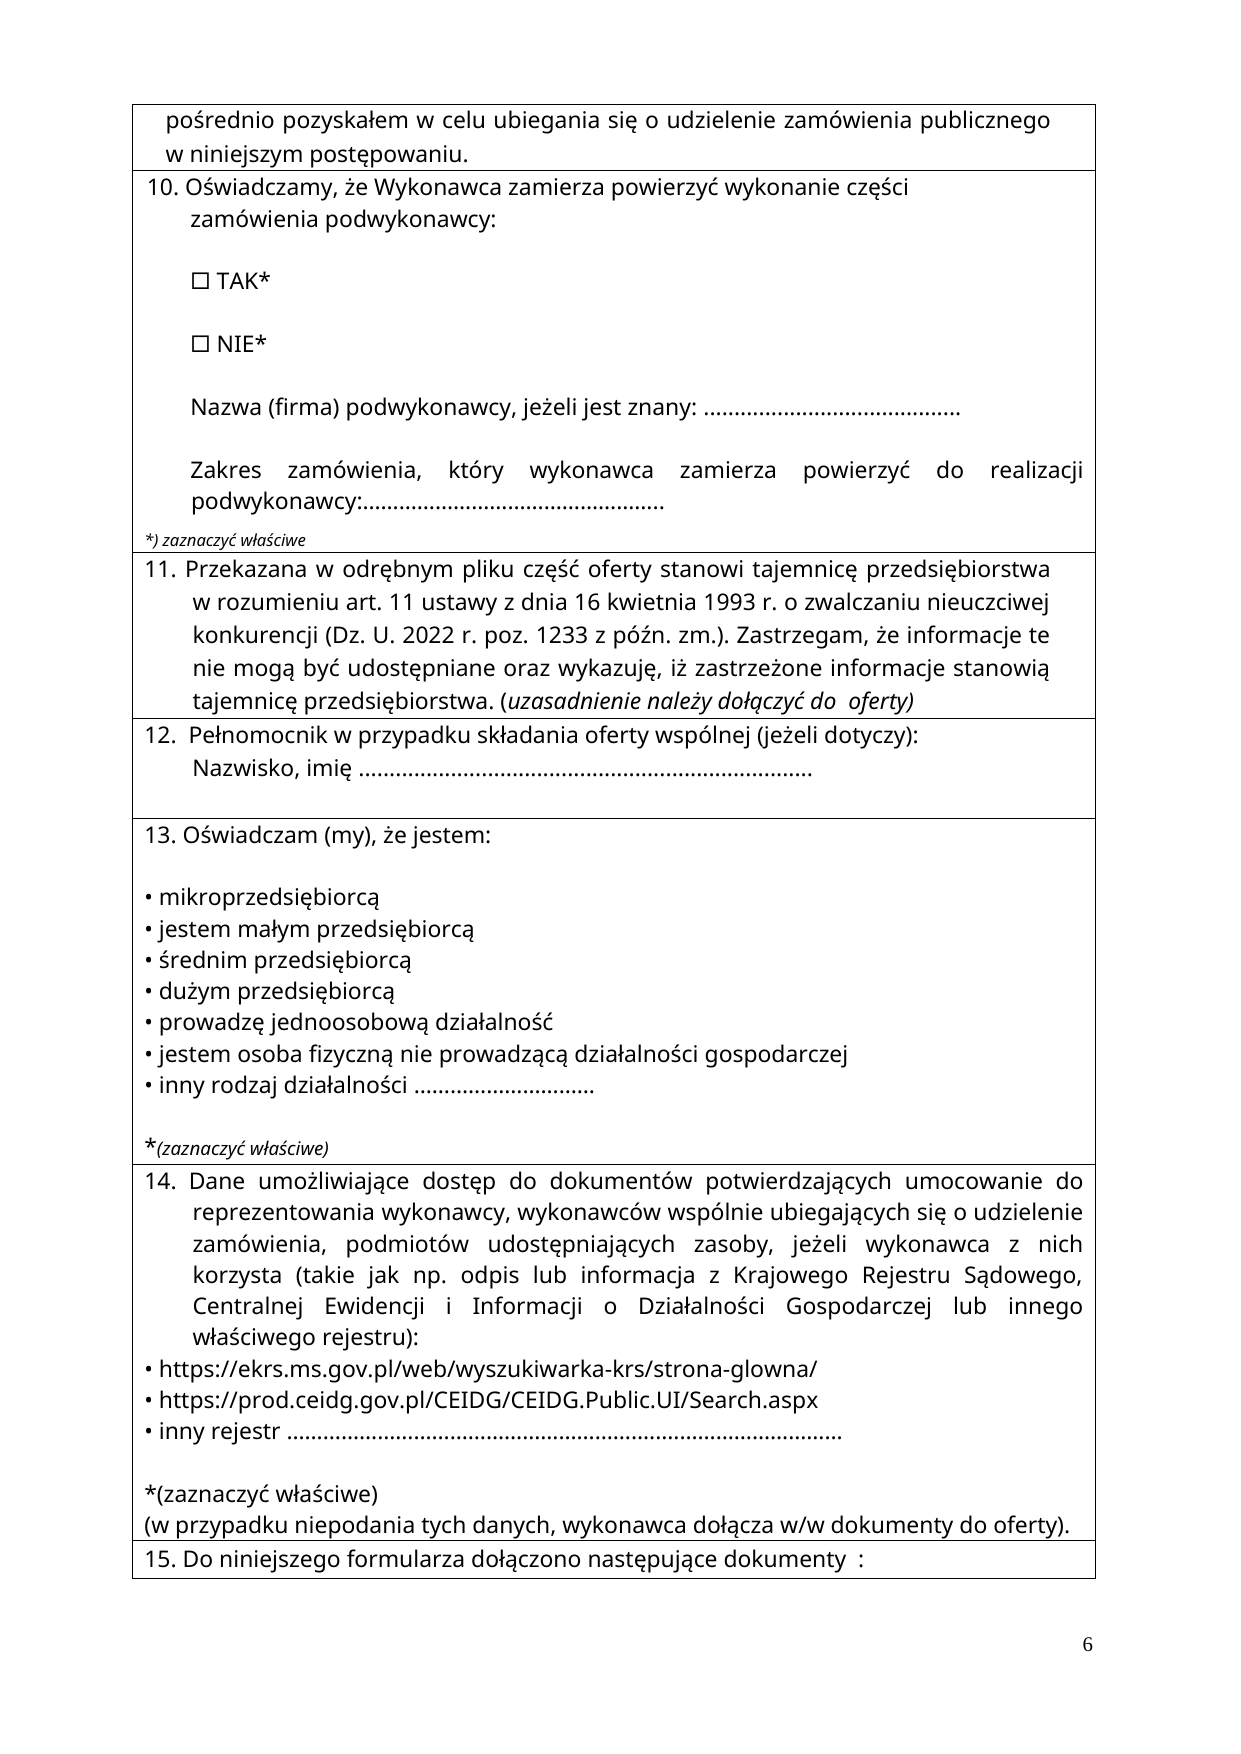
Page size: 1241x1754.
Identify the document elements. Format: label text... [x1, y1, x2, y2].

table_cell 10. Oświadczamy, że Wykonawca zamierza powierzyć wykonanie części zamówienia podwykonawcy: TAK* NIE* Nazwa (firma) podwykonawcy, jeżeli jest znany: .......................................... Zakres zamówienia, który wykonawca zamierza powierzyć do realizacji podwykonawcy:………………………………………….. *) zaznaczyć właściwe [133, 171, 190, 552]
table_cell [133, 1541, 1095, 1578]
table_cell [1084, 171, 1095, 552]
table_cell 13. Oświadczam (my), że jestem: • mikroprzedsiębiorcą • jestem małym przedsiębiorcą • średnim przedsiębiorcą • dużym przedsiębiorcą • prowadzę jednoosobową działalność • jestem osoba fizyczną nie prowadzącą działalności gospodarczej • inny rodzaj działalności ………………………… *(zaznaczyć właściwe) [133, 819, 1095, 1164]
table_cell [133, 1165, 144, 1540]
table_cell 12. Pełnomocnik w przypadku składania oferty wspólnej (jeżeli dotyczy): Nazwisko, imię .......................................................................... [133, 719, 1095, 818]
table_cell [133, 105, 1095, 170]
table_cell 11. Przekazana w odrębnym pliku część oferty stanowi tajemnicę przedsiębiorstwa w rozumieniu art. 11 ustawy z dnia 16 kwietnia 1993 r. o zwalczaniu nieuczciwej konkurencji (Dz. U. 2022 r. poz. 1233 z późn. zm.). Zastrzegam, że informacje te nie mogą być udostępniane oraz wykazuję, iż zastrzeżone informacje stanowią tajemnicę przedsiębiorstwa. (uzasadnienie należy dołączyć do oferty) [133, 553, 1095, 718]
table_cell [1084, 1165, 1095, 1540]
